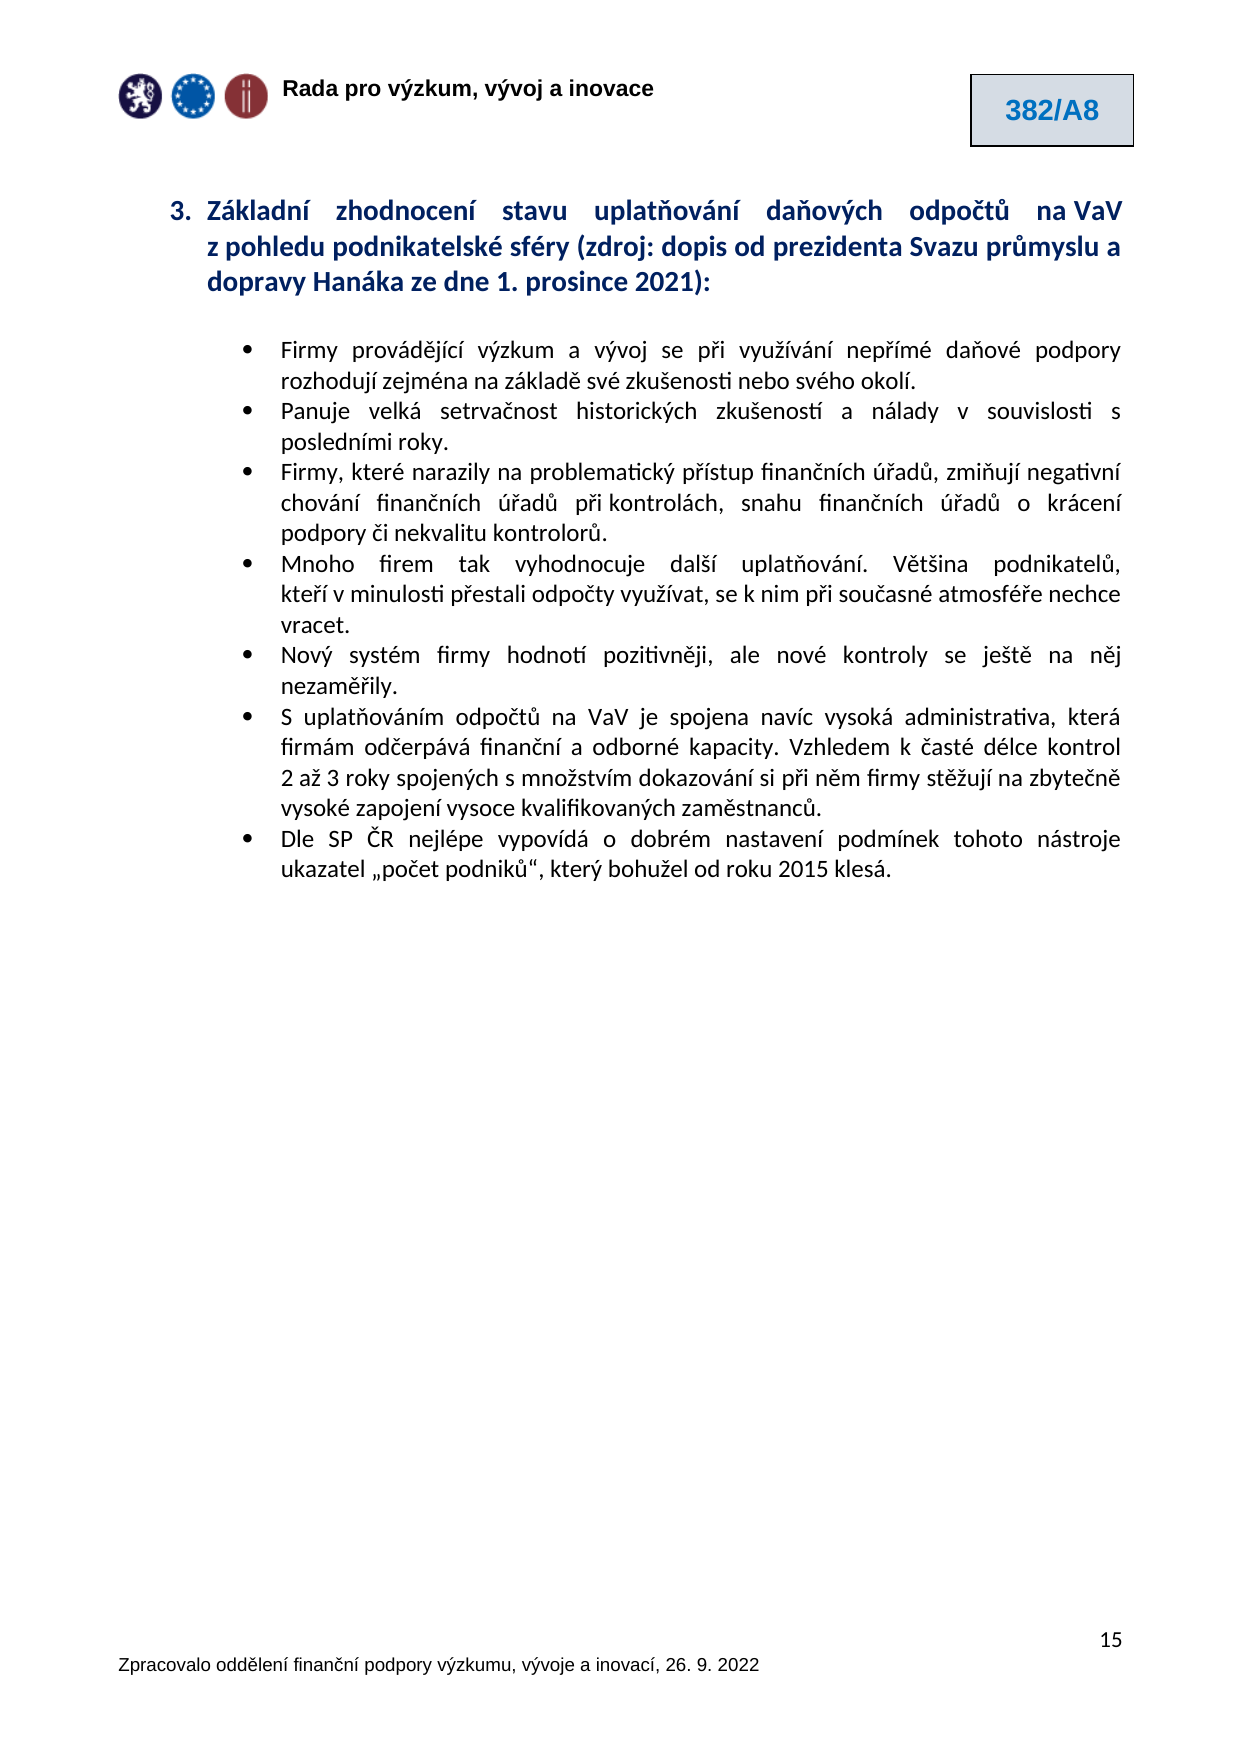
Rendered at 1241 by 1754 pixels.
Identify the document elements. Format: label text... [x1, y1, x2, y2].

list Dle SP ČR nejlépe vypovídá o dobrém nastavení podmínek tohoto nástroje ukazatel „počet podniků“, který bohužel od roku 2015 klesá. [243, 823, 1122, 884]
list Základní zhodnocení stavu uplatňování daňových odpočtů na VaV z pohledu podnikatelské sféry (zdroj: dopis od prezidenta Svazu průmyslu a dopravy Hanáka ze dne 1. prosince 2021): [169, 192, 1122, 299]
picture [118, 73, 268, 120]
list Firmy, které narazily na problematický přístup finančních úřadů, zmiňují negativní chování finančních úřadů při kontrolách, snahu finančních úřadů o krácení podpory či nekvalitu kontrolorů. [243, 457, 1122, 548]
list Nový systém firmy hodnotí pozitivněji, ale nové kontroly se ještě na něj nezaměřily. [243, 640, 1122, 701]
list Mnoho firem tak vyhodnocuje další uplatňování. Většina podnikatelů, kteří v minulosti přestali odpočty využívat, se k nim při současné atmosféře nechce vracet. [243, 548, 1122, 640]
list Firmy provádějící výzkum a vývoj se při využívání nepřímé daňové podpory rozhodují zejména na základě své zkušenosti nebo svého okolí. [243, 334, 1122, 396]
list S uplatňováním odpočtů na VaV je spojena navíc vysoká administrativa, která firmám odčerpává finanční a odborné kapacity. Vzhledem k časté délce kontrol 2 až 3 roky spojených s množstvím dokazování si při něm firmy stěžují na zbytečně vysoké zapojení vysoce kvalifikovaných zaměstnanců. [243, 701, 1122, 823]
list Panuje velká setrvačnost historických zkušeností a nálady v souvislosti s posledními roky. [243, 396, 1122, 457]
